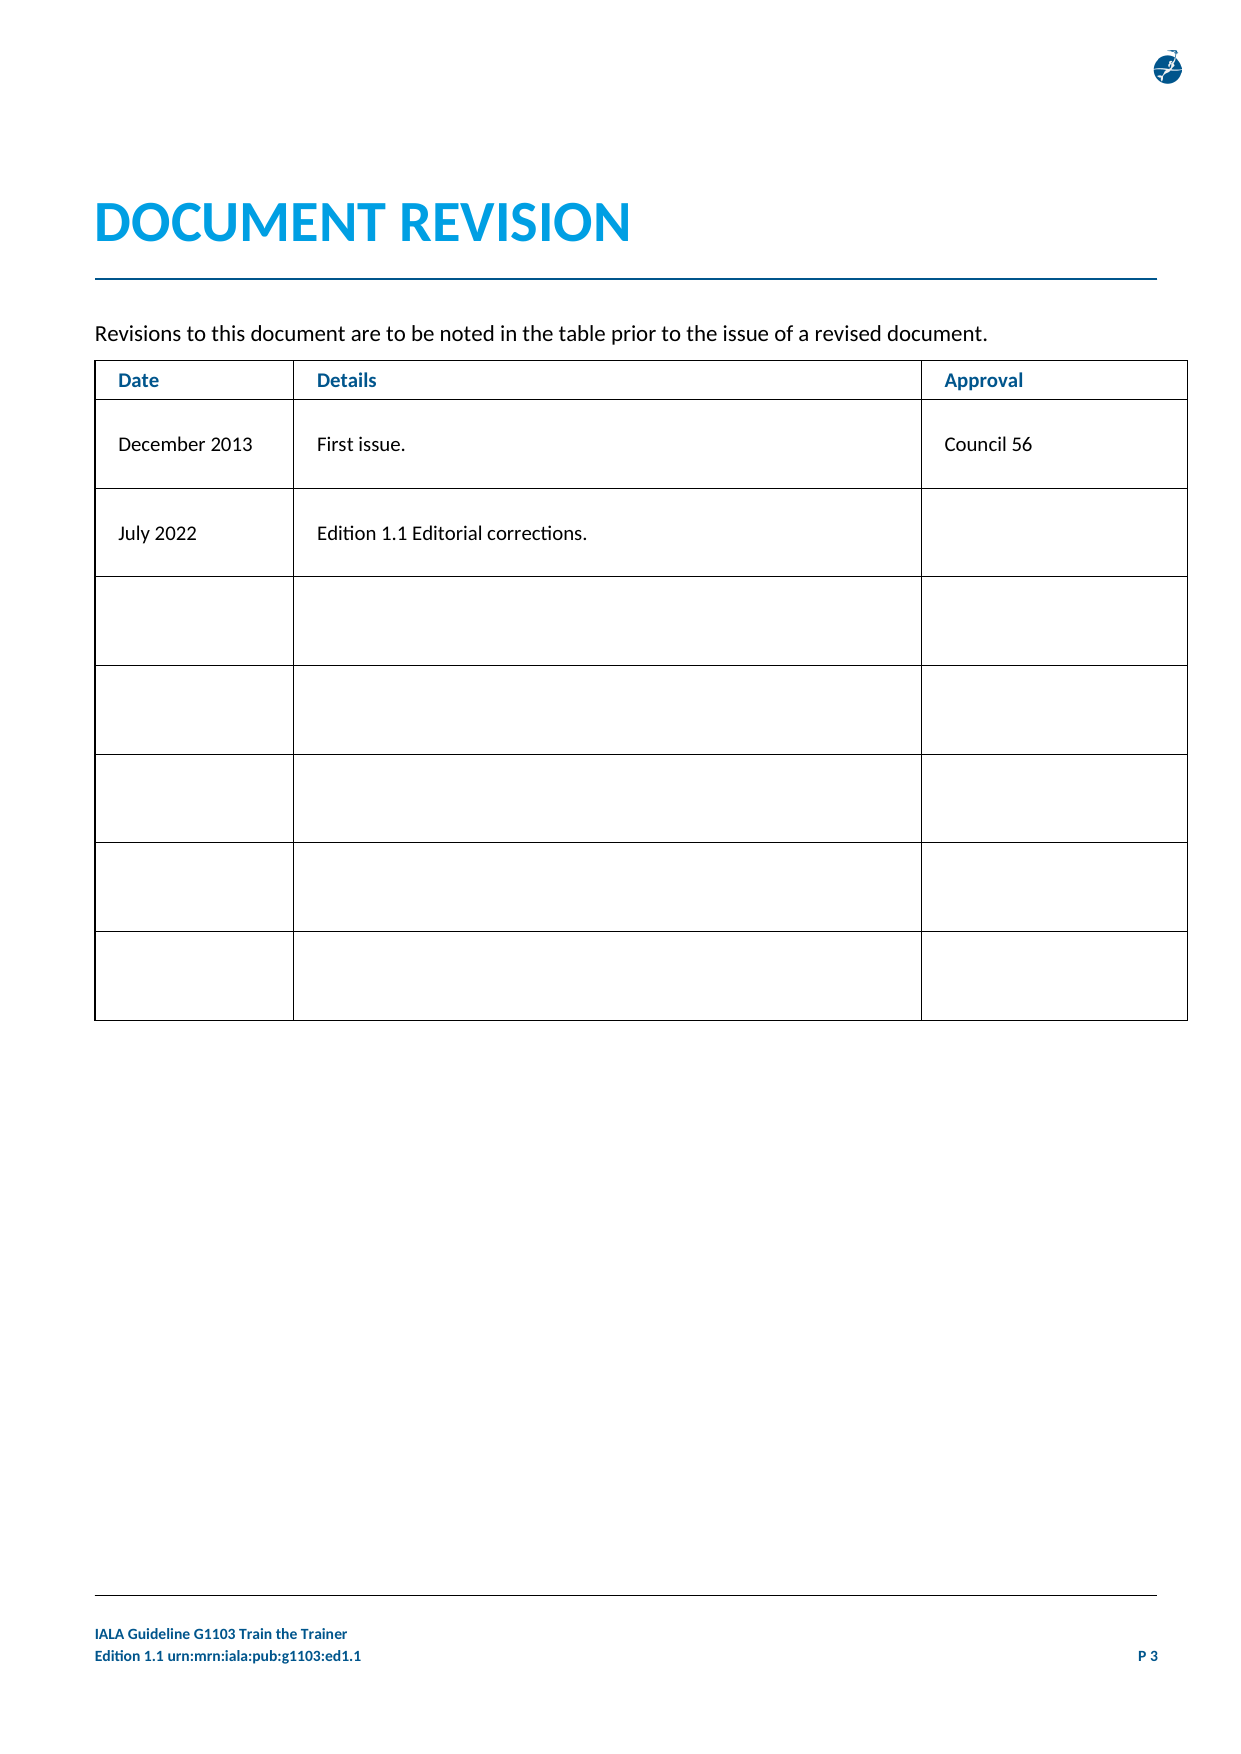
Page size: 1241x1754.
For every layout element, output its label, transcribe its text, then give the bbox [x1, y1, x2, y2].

table_cell Edition 1.1 Editorial corrections. [294, 489, 921, 576]
table_cell December 2013 [96, 400, 293, 488]
table_cell [922, 577, 1187, 665]
table_cell [922, 843, 1187, 931]
table_cell July 2022 [96, 489, 293, 576]
table_cell [922, 666, 1187, 753]
table_cell [922, 489, 1187, 576]
table_header Approval [922, 361, 1187, 399]
picture [1122, 0, 1241, 119]
table_header Details [294, 361, 921, 399]
table_cell [96, 666, 293, 753]
table_cell [294, 755, 921, 842]
table_cell [922, 755, 1187, 842]
table_cell [96, 577, 293, 665]
table_cell [294, 577, 921, 665]
table_header Date [96, 361, 293, 399]
table_cell Council 56 [922, 400, 1187, 488]
table_cell First issue. [294, 400, 921, 488]
text Revisions to this document are to be noted in the table prior to the issue of a revised document. [94, 319, 1157, 347]
table_cell [294, 932, 921, 1019]
table_cell [922, 932, 1187, 1019]
table_cell [294, 666, 921, 753]
table_cell [294, 843, 921, 931]
table_cell [96, 843, 293, 931]
table_cell [96, 755, 293, 842]
table_cell [96, 932, 293, 1019]
